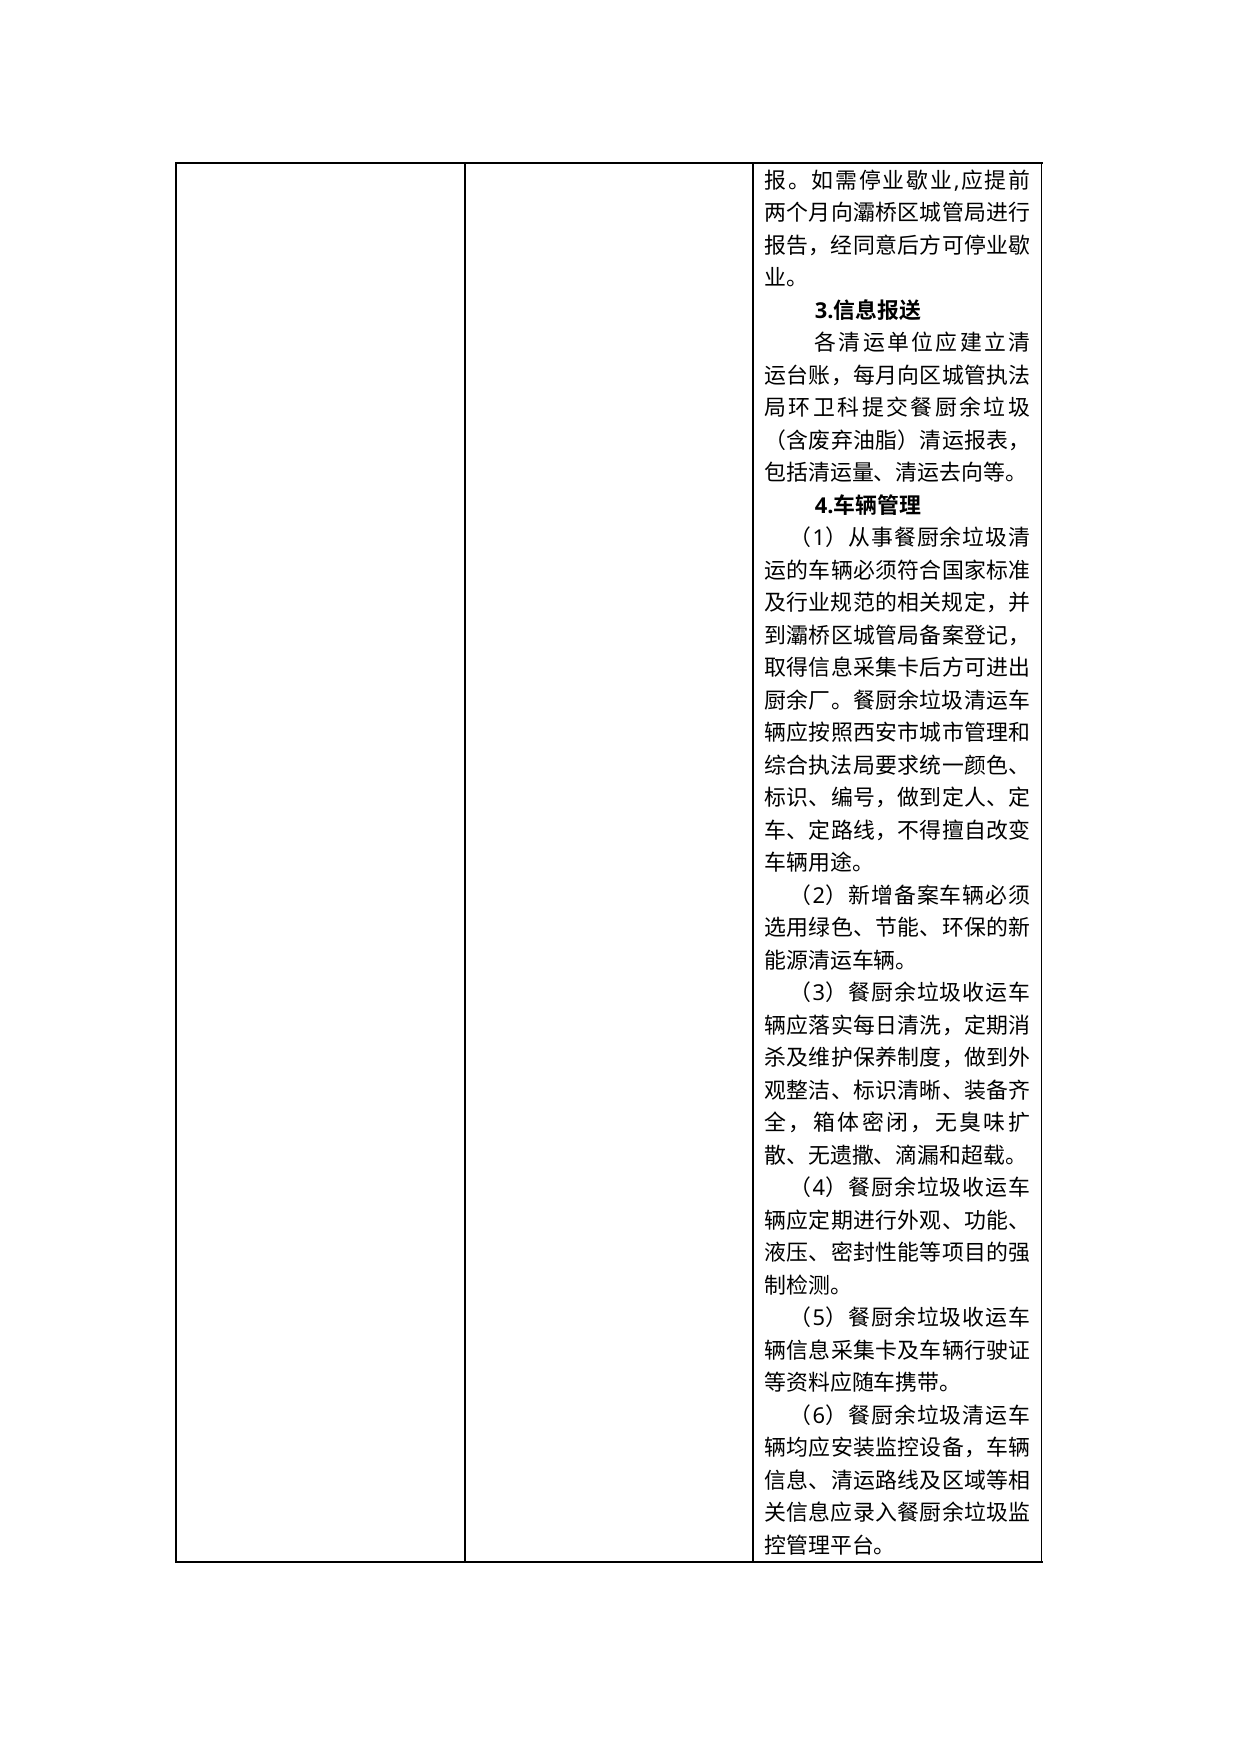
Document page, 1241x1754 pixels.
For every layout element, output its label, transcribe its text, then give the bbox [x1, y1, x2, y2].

table_cell [177, 164, 464, 1561]
table_cell 1 [466, 164, 752, 1561]
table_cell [754, 164, 1041, 1561]
